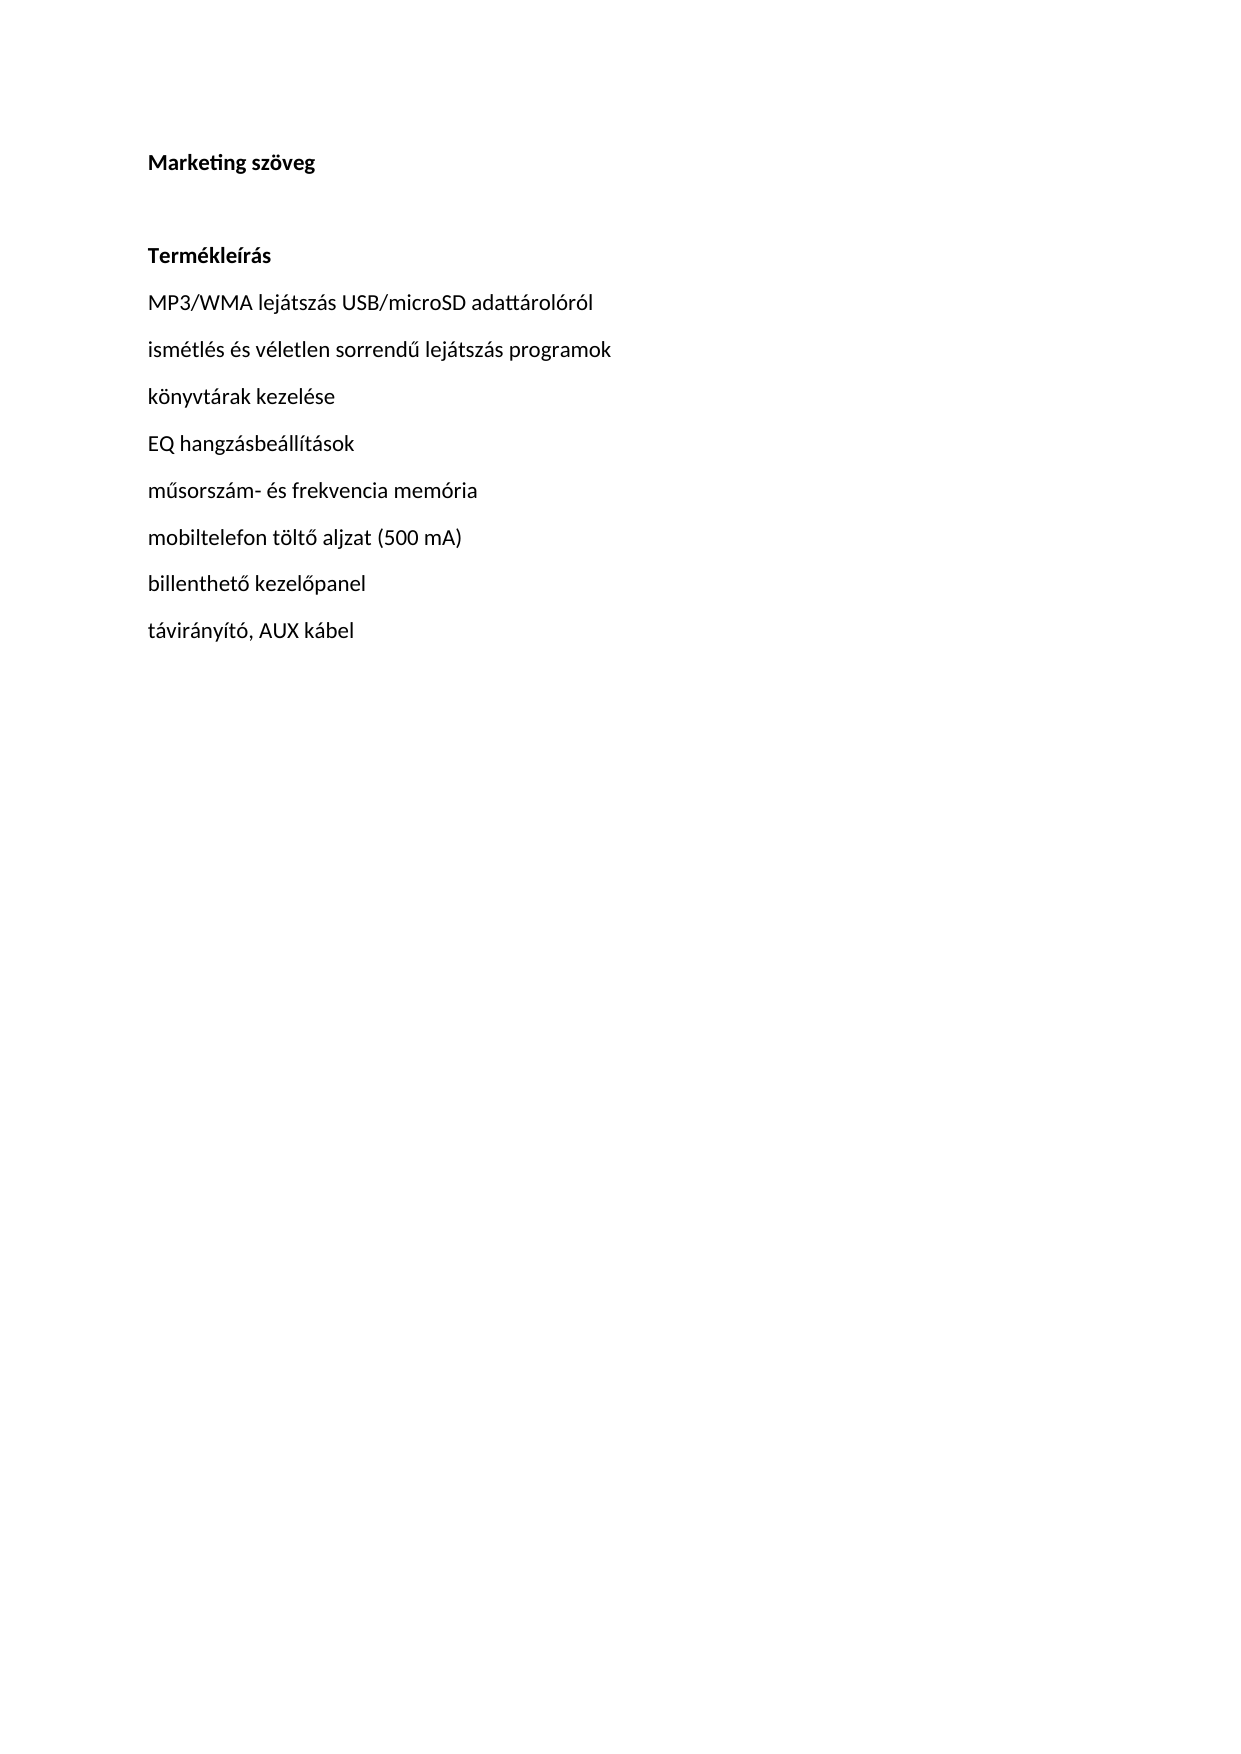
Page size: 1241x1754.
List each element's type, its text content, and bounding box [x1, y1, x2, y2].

text mobiltelefon töltő aljzat (500 mA) [148, 523, 1093, 551]
text billenthető kezelőpanel [148, 569, 1093, 597]
text Termékleírás [148, 241, 1093, 269]
text műsorszám- és frekvencia memória [148, 476, 1093, 504]
text MP3/WMA lejátszás USB/microSD adattárolóról [148, 288, 1093, 316]
text EQ hangzásbeállítások [148, 429, 1093, 457]
text ismétlés és véletlen sorrendű lejátszás programok [148, 335, 1093, 363]
text Marketing szöveg [148, 148, 1093, 176]
text könyvtárak kezelése [148, 382, 1093, 410]
text távirányító, AUX kábel [148, 616, 1093, 644]
